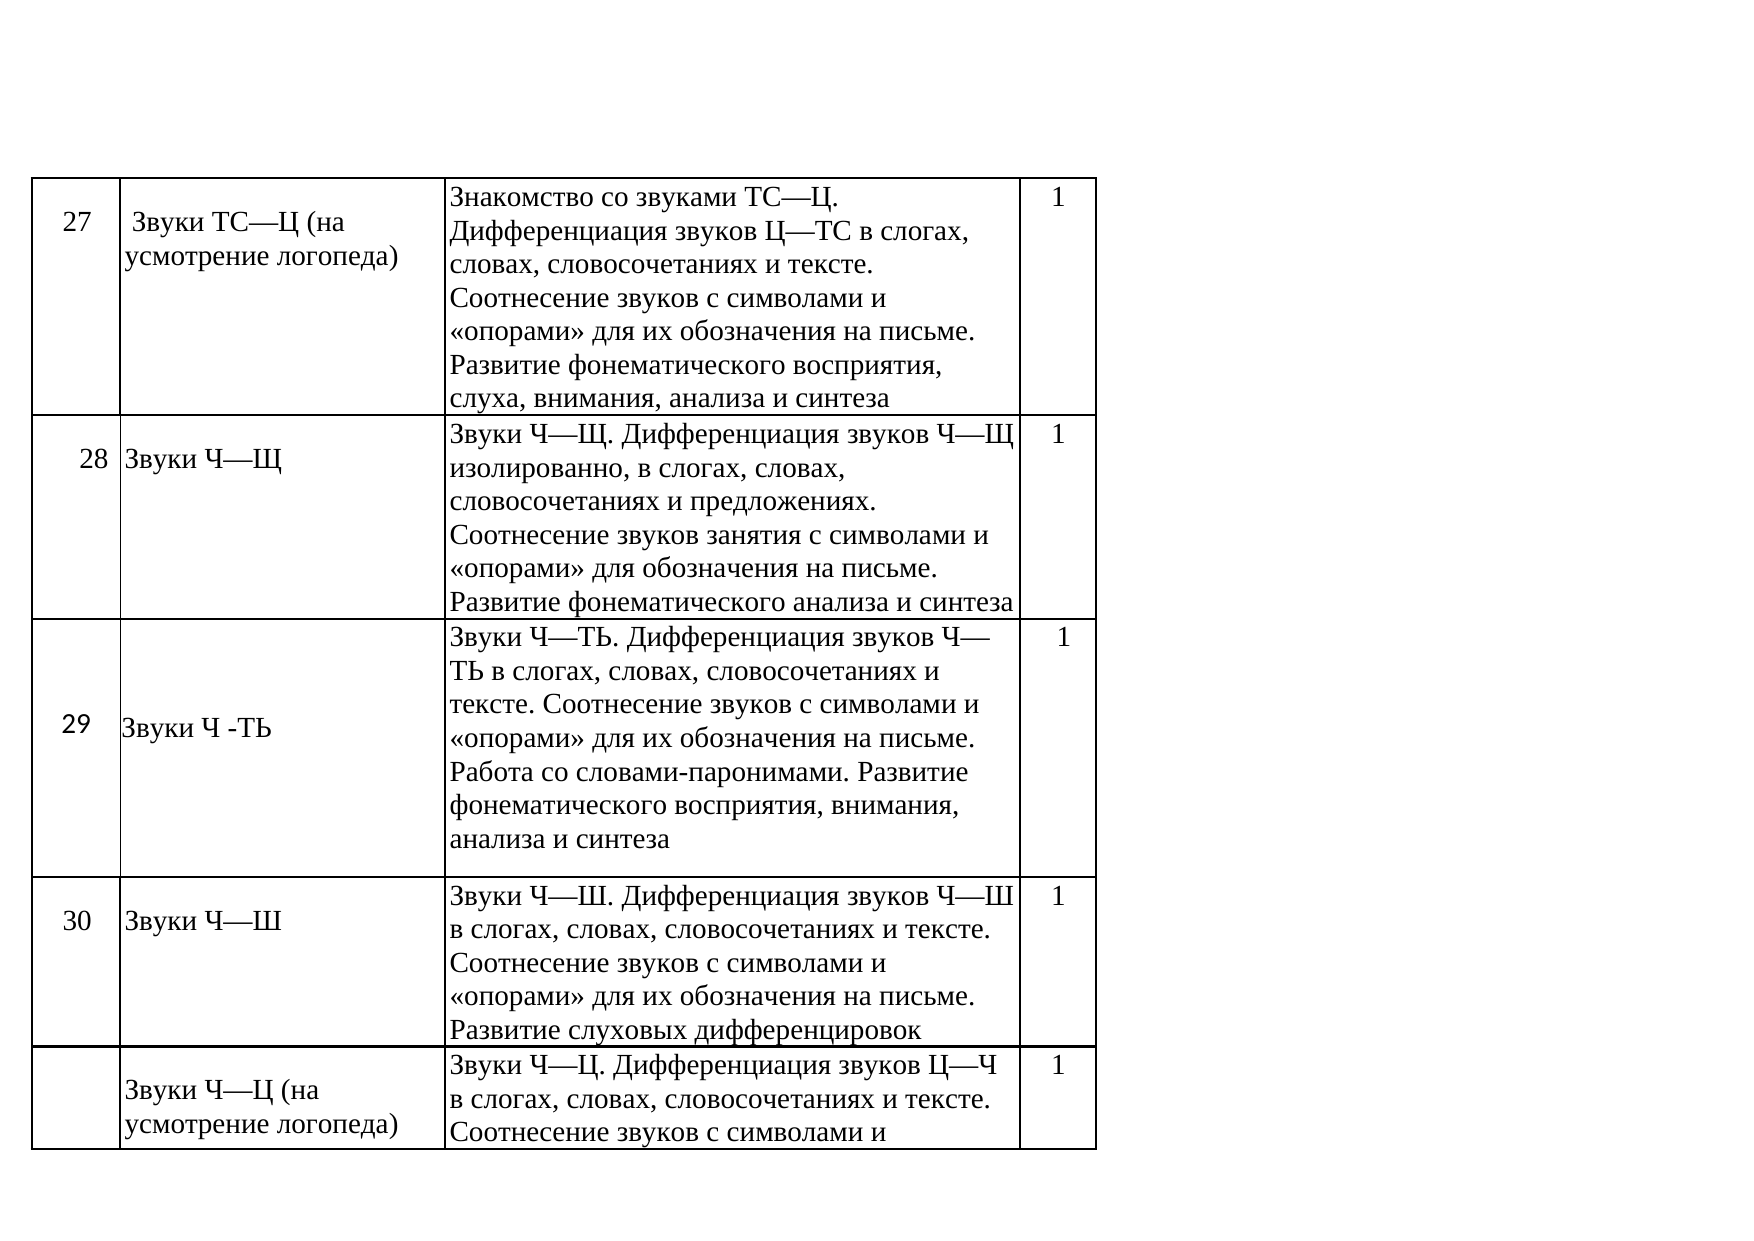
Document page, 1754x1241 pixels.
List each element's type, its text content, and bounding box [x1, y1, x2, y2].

table_cell Звуки Ч—Ш. Дифференциация звуков Ч—Ш в слогах, словах, словосочетаниях и тексте. Соотнесение звуков с символами и «опорами» для их обозначения на письме. Развитие слуховых дифференцировок [446, 878, 1019, 1045]
table_cell Звуки ТС—Ц (на усмотрение логопеда) [121, 179, 444, 414]
table_cell 30 [33, 878, 119, 1045]
table_cell 1 [1021, 878, 1095, 1045]
table_cell Звуки Ч—Ш [121, 878, 444, 1045]
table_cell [121, 1048, 444, 1148]
table_cell Звуки Ч—Щ. Дифференциация звуков Ч—Щ изолированно, в слогах, словах, словосочетаниях и предложениях. Соотнесение звуков занятия с символами и «опорами» для обозначения на письме. Развитие фонематического анализа и синтеза [446, 416, 1019, 617]
table_cell Звуки Ч—ТЬ. Дифференциация звуков Ч— ТЬ в слогах, словах, словосочетаниях и тексте. Соотнесение звуков с символами и «опорами» для их обозначения на письме. Работа со словами-паронимами. Развитие фонематического восприятия, внимания, анализа и синтеза [446, 620, 1019, 876]
table_cell Звуки Ч—Щ [121, 416, 444, 617]
table_cell Звуки Ч -ТЬ [121, 620, 444, 876]
table_cell 1 [1021, 1048, 1095, 1148]
table_cell 1 [1021, 179, 1095, 414]
table_cell 29 [33, 620, 120, 876]
table_cell Знакомство со звуками ТС—Ц. Дифференциация звуков Ц—ТС в слогах, словах, словосочетаниях и тексте. Соотнесение звуков с символами и «опорами» для их обозначения на письме. Развитие фонематического восприятия, слуха, внимания, анализа и синтеза [446, 179, 1019, 414]
table_cell 1 [1021, 620, 1095, 876]
table_cell 1 [1021, 416, 1095, 617]
table_cell 28 [33, 416, 120, 617]
table_cell 31 [33, 1048, 119, 1148]
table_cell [446, 1048, 1019, 1148]
table_cell 27 [33, 179, 119, 414]
